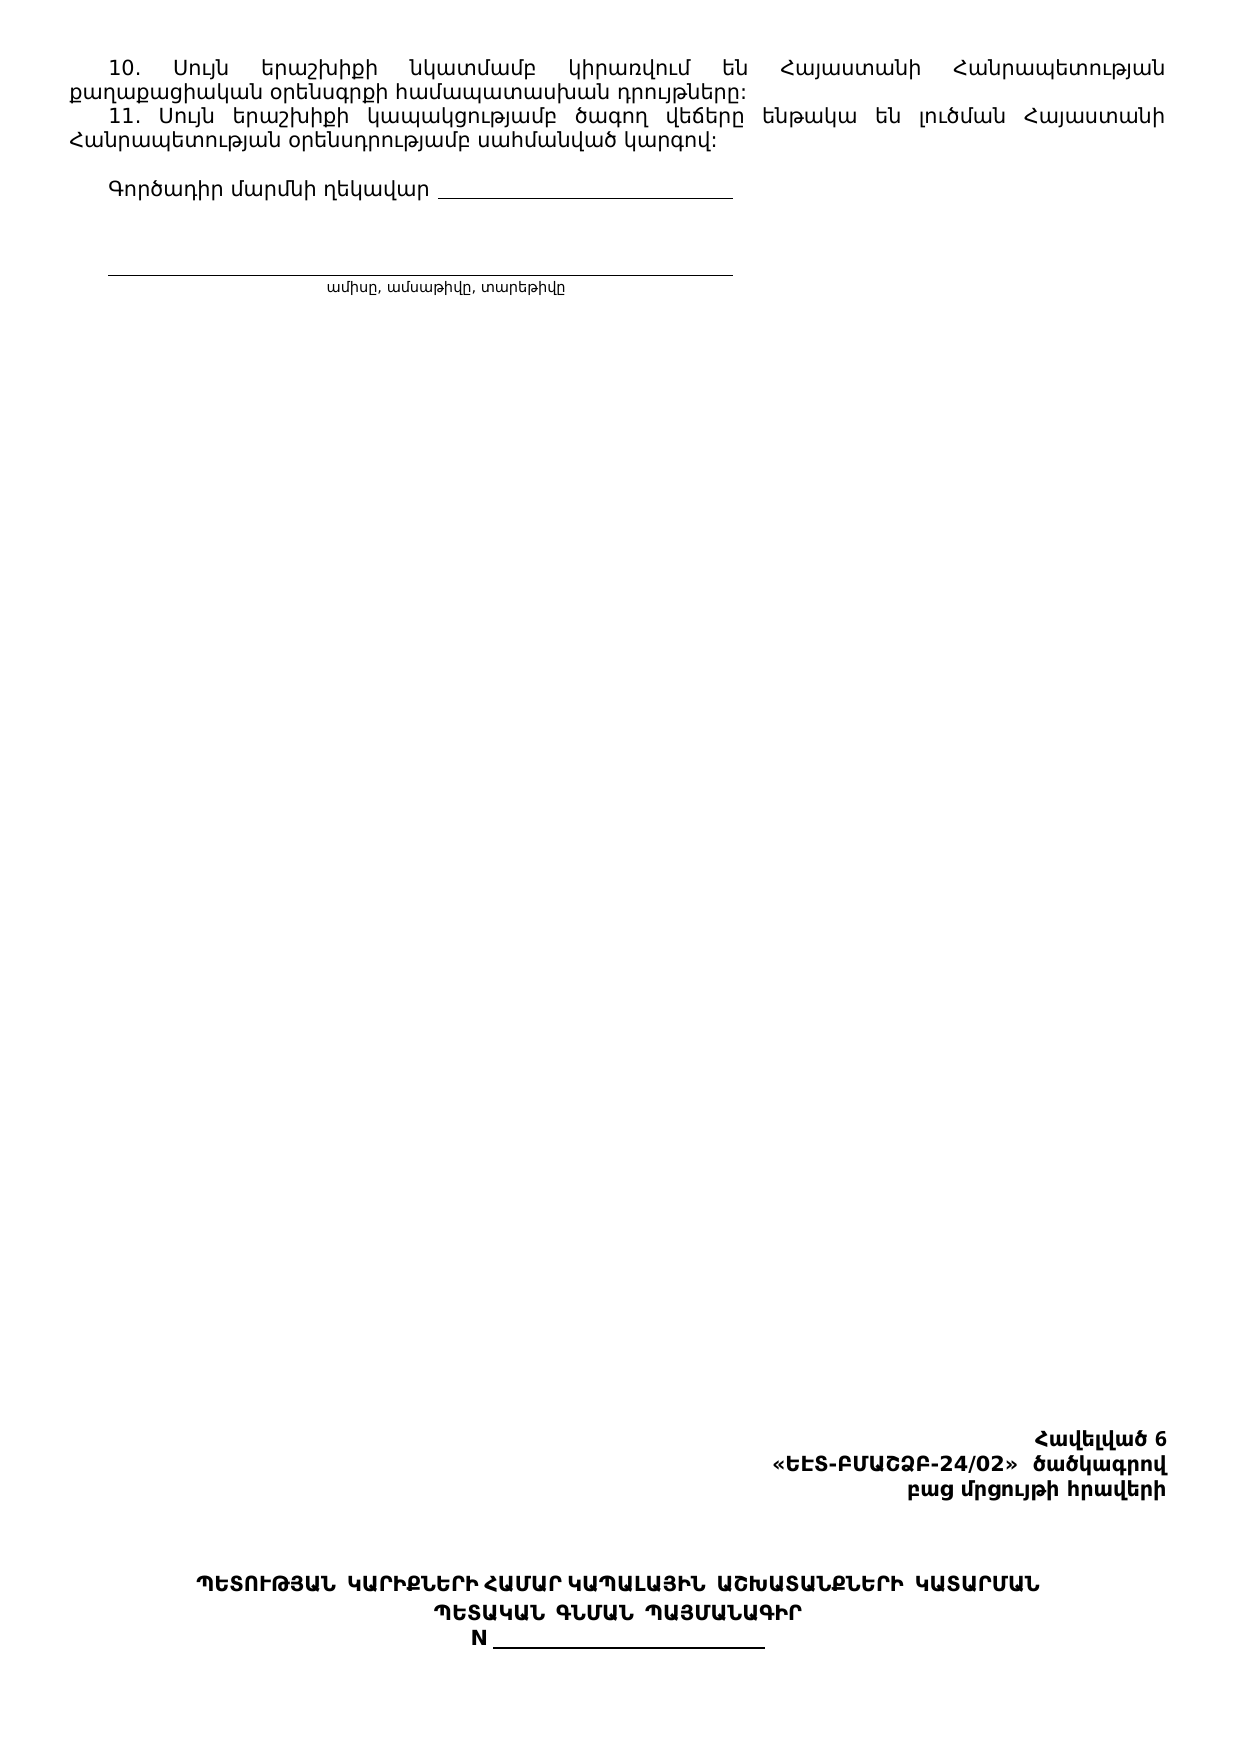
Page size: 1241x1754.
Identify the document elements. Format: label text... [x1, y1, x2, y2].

text ՊԵՏՈՒԹՅԱՆ ԿԱՐԻՔՆԵՐԻ ՀԱՄԱՐ ԿԱՊԱԼԱՅԻՆ ԱՇԽԱՏԱՆՔՆԵՐԻ ԿԱՏԱՐՄԱՆ [54, 1569, 1167, 1598]
text 10. Սույն երաշխիքի նկատմամբ կիրառվում են Հայաստանի Հանրապետության քաղաքացիական օրենսգրքի համապատասխան դրույթները: [69, 56, 1167, 104]
text «ԵԷՏ-ԲՄԱՇՁԲ-24/02» ծածկագրով [69, 1452, 1167, 1477]
text Հավելված 6 [69, 1424, 1167, 1452]
text բաց մրցույթի հրավերի [69, 1477, 1167, 1501]
text ՊԵՏԱԿԱՆ ԳՆՄԱՆ ՊԱՅՄԱՆԱԳԻՐ [54, 1598, 1167, 1626]
text ամիսը, ամսաթիվը, տարեթիվը [69, 278, 1167, 308]
text 11. Սույն երաշխիքի կապակցությամբ ծագող վեճերը ենթակա են լուծման Հայաստանի Հանրապետության օրենսդրությամբ սահմանված կարգով: [69, 104, 1167, 153]
text N [54, 1626, 1167, 1650]
text Գործադիր մարմնի ղեկավար [69, 177, 1167, 201]
